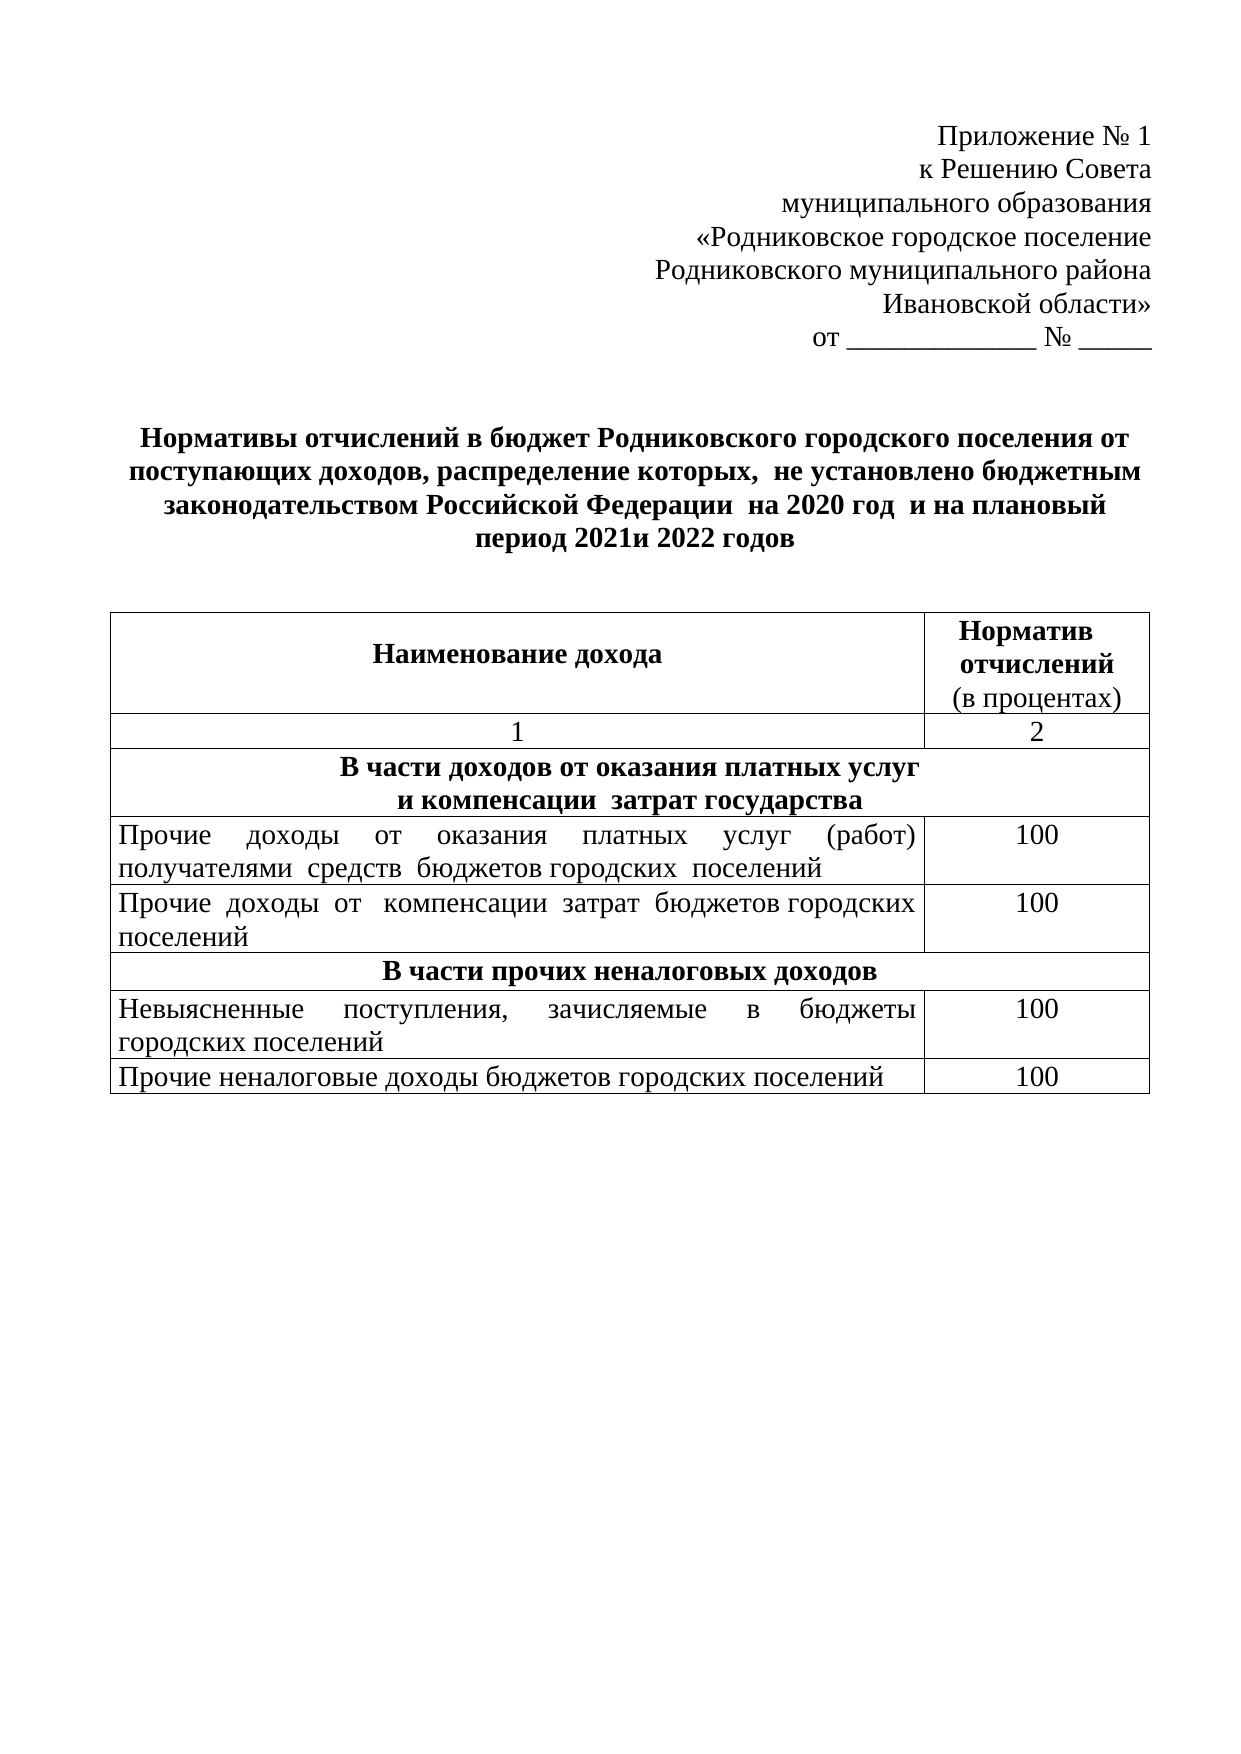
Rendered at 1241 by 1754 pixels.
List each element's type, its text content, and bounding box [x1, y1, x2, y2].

table_cell 100 [925, 817, 1149, 884]
table_header Наименование дохода [111, 613, 924, 713]
table_cell 1 [111, 714, 924, 748]
table_cell Прочие неналоговые доходы бюджетов городских поселений [111, 1059, 924, 1092]
table_cell 2 [925, 714, 1149, 748]
text Приложение № 1 [118, 118, 1152, 152]
table_cell 100 [925, 991, 1149, 1058]
text муниципального образования [118, 185, 1152, 219]
text «Родниковское городское поселение [118, 219, 1152, 252]
text Ивановской области» [118, 286, 1152, 319]
text к Решению Совета [118, 152, 1152, 185]
table_cell 100 [925, 885, 1149, 952]
table_cell В части доходов от оказания платных услуг и компенсации затрат государства [111, 749, 1149, 816]
table_cell Прочие доходы от оказания платных услуг (работ) получателями средств бюджетов городских поселений [111, 817, 924, 884]
table_cell 100 [925, 1059, 1149, 1092]
text от _____________ № _____ [620, 319, 1152, 353]
table_cell Невыясненные поступления, зачисляемые в бюджеты городских поселений [111, 991, 924, 1058]
title Нормативы отчислений в бюджет Родниковского городского поселения от поступающих доходов, распределение которых, не установлено бюджетным законодательством Российской Федерации на 2020 год и на плановый период 2021и 2022 годов [118, 420, 1152, 554]
table_header Норматив отчислений (в процентах) [925, 613, 1149, 713]
table_cell Прочие доходы от компенсации затрат бюджетов городских поселений [111, 885, 924, 952]
text Родниковского муниципального района [118, 252, 1152, 286]
table_cell В части прочих неналоговых доходов [111, 953, 1149, 990]
